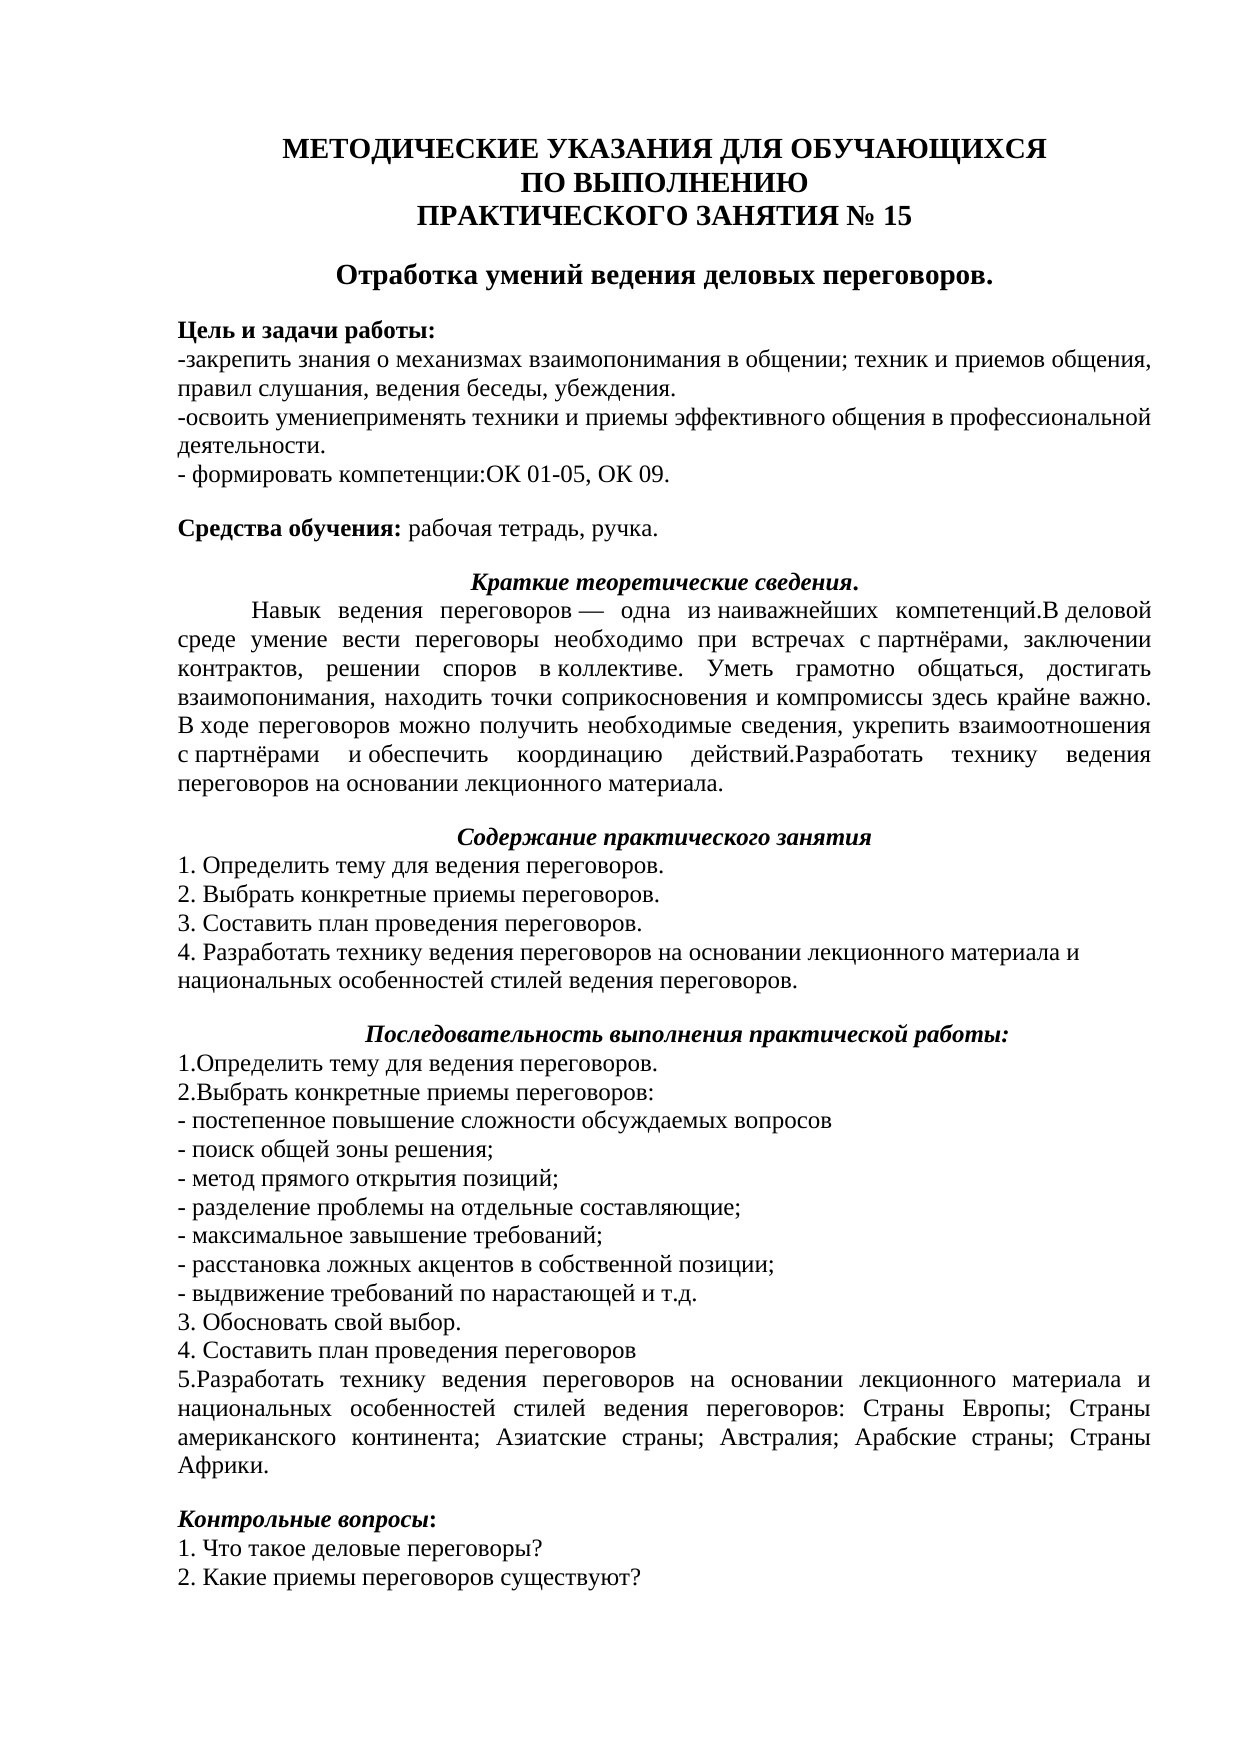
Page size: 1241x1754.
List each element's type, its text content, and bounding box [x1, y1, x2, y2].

text - метод прямого открытия позиций; [177, 1163, 1152, 1192]
text 1.Определить тему для ведения переговоров. [177, 1048, 1152, 1077]
text Средства обучения: рабочая тетрадь, ручка. [177, 513, 1152, 542]
text 1. Что такое деловые переговоры? [177, 1533, 1152, 1562]
list -закрепить знания о механизмах взаимопонимания в общении; техник и приемов общения, правил слушания, ведения беседы, убеждения. [177, 344, 1152, 402]
text - расстановка ложных акцентов в собственной позиции; [177, 1249, 1152, 1278]
text Отработка умений ведения деловых переговоров. [177, 257, 1152, 290]
text 4. Составить план проведения переговоров [177, 1335, 1152, 1364]
text МЕТОДИЧЕСКИЕ УКАЗАНИЯ ДЛЯ ОБУЧАЮЩИХСЯ [177, 131, 1152, 165]
text 2.Выбрать конкретные приемы переговоров: [177, 1077, 1152, 1105]
text - выдвижение требований по нарастающей и т.д. [177, 1278, 1152, 1307]
text 3. Обосновать свой выбор. [177, 1307, 1152, 1335]
text ПО ВЫПОЛНЕНИЮ [177, 165, 1152, 198]
text Цель и задачи работы: [177, 315, 1152, 344]
text 1. Определить тему для ведения переговоров. [177, 850, 1152, 879]
text 5.Разработать технику ведения переговоров на основании лекционного материала и национальных особенностей стилей ведения переговоров: Страны Европы; Страны американского континента; Азиатские страны; Австралия; Арабские страны; Страны Африки. [177, 1364, 1152, 1479]
text 2. Какие приемы переговоров существуют? [177, 1562, 1152, 1590]
text - постепенное повышение сложности обсуждаемых вопросов [177, 1105, 1152, 1134]
text Контрольные вопросы: [177, 1504, 1152, 1533]
text Навык ведения переговоров — одна из наиважнейших компетенций.В деловой среде умение вести переговоры необходимо при встречах с партнёрами, заключении контрактов, решении споров в коллективе. Уметь грамотно общаться, достигать взаимопонимания, находить точки соприкосновения и компромиссы здесь крайне важно. В ходе переговоров можно получить необходимые сведения, укрепить взаимоотношения с партнёрами и обеспечить координацию действий.Разработать технику ведения переговоров на основании лекционного материала. [177, 595, 1152, 797]
text ПРАКТИЧЕСКОГО ЗАНЯТИЯ № 15 [177, 198, 1152, 232]
text 2. Выбрать конкретные приемы переговоров. [177, 879, 1152, 908]
text Последовательность выполнения практической работы: [177, 1019, 1152, 1048]
text Содержание практического занятия [177, 822, 1152, 850]
text 4. Разработать технику ведения переговоров на основании лекционного материала и национальных особенностей стилей ведения переговоров. [177, 937, 1152, 994]
text - максимальное завышение требований; [177, 1220, 1152, 1249]
text - формировать компетенции:ОК 01-05, ОК 09. [177, 459, 1152, 488]
text - разделение проблемы на отдельные составляющие; [177, 1192, 1152, 1220]
text 3. Составить план проведения переговоров. [177, 908, 1152, 937]
text - поиск общей зоны решения; [177, 1134, 1152, 1163]
text Краткие теоретические сведения. [177, 567, 1152, 595]
text -освоить умениеприменять техники и приемы эффективного общения в профессиональной деятельности. [177, 402, 1152, 459]
